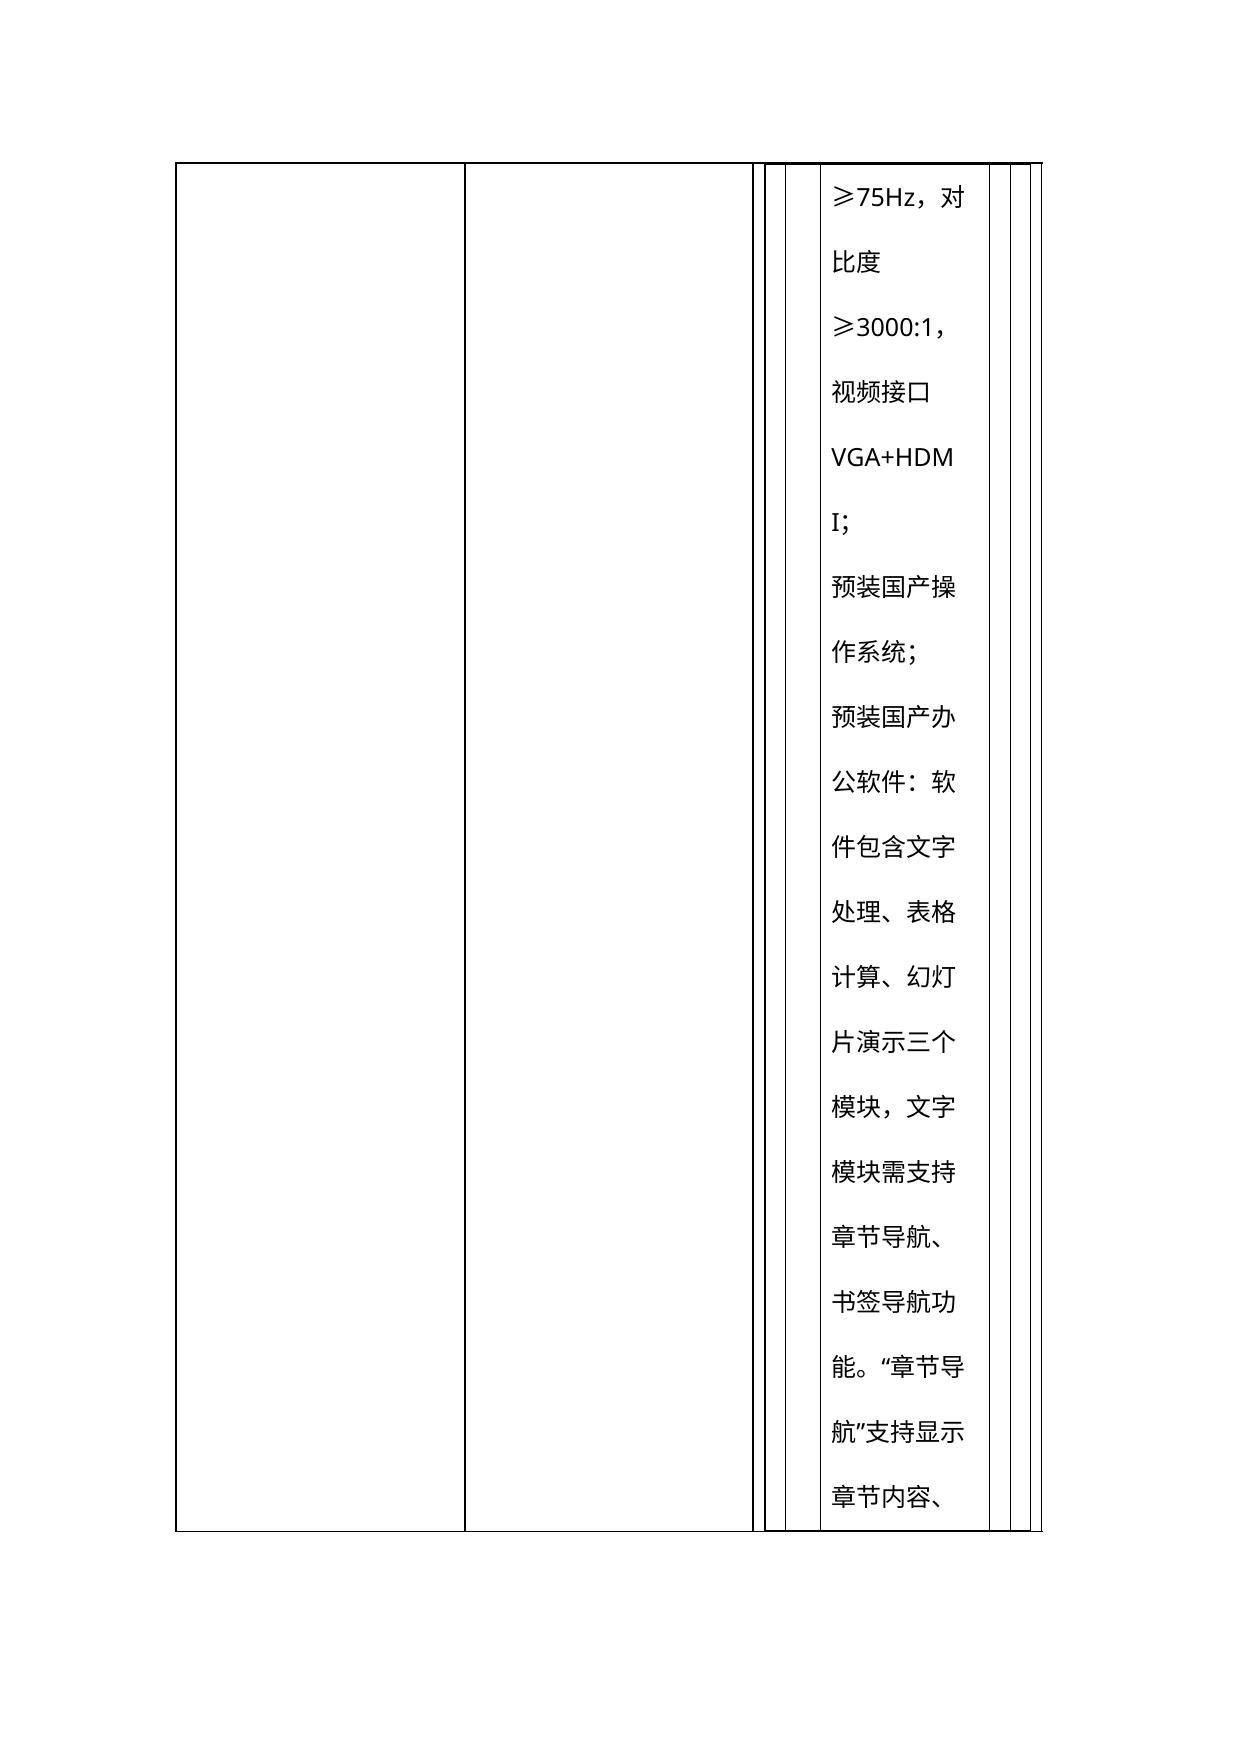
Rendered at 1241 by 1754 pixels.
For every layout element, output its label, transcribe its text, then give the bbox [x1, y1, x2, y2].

table_cell [766, 165, 785, 1530]
table_cell [1011, 165, 1030, 1530]
table_cell 1 [177, 164, 464, 1531]
table_cell [754, 164, 764, 1531]
table_cell [1031, 164, 1041, 1531]
table_cell [821, 165, 989, 1530]
table_cell [990, 165, 1010, 1530]
table_cell [466, 164, 752, 1531]
table_cell [786, 165, 820, 1530]
